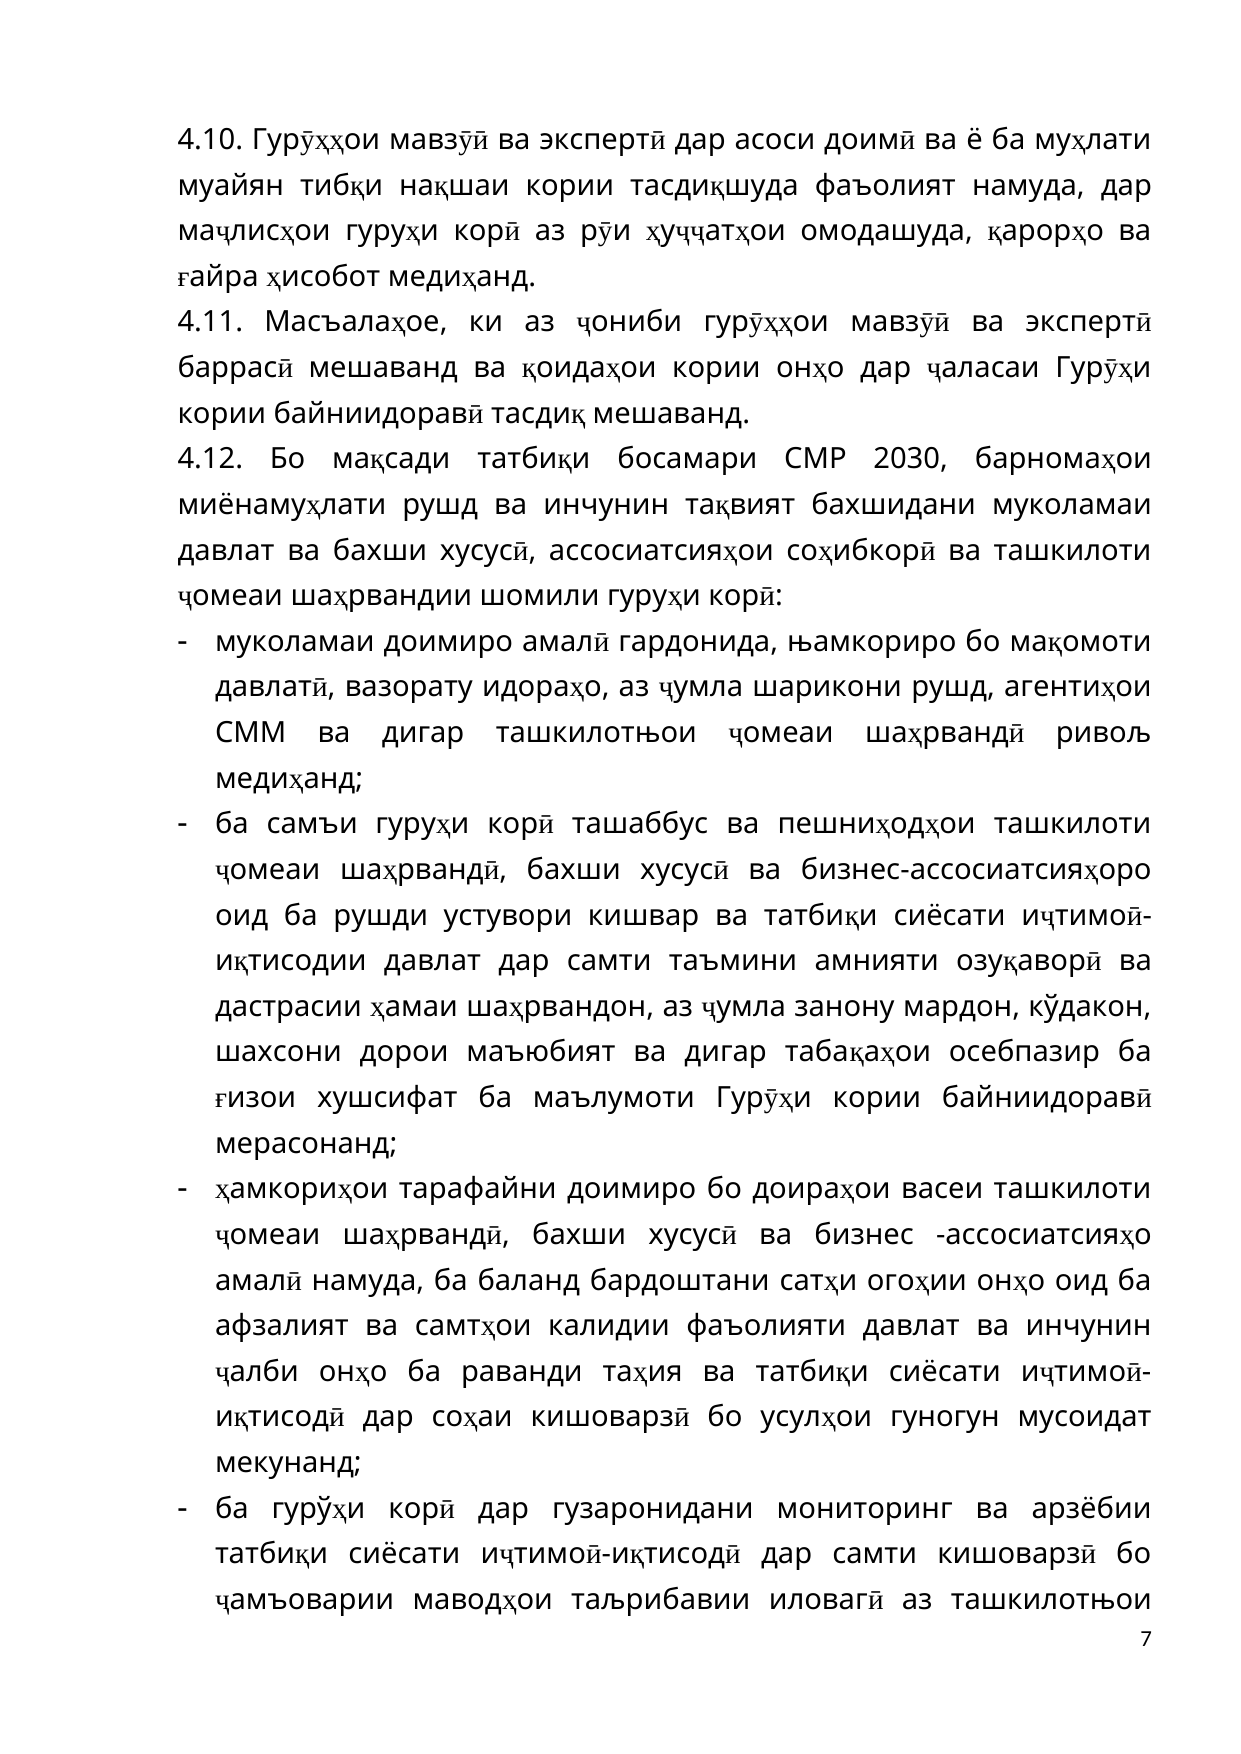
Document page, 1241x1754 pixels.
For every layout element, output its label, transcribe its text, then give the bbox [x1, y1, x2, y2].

list 4.12. Бо мақсади татбиқи босамари СМР 2030, барномаҳои миёнамуҳлати рушд ва инчунин тақвият бахшидани муколамаи давлат ва бахши хусусӣ, ассосиатсияҳои соҳибкорӣ ва ташкилоти ҷомеаи шаҳрвандии шомили гуруҳи корӣ: [177, 437, 1152, 614]
list ҳамкориҳои тарафайни доимиро бо доираҳои васеи ташкилоти ҷомеаи шаҳрвандӣ, бахши хусусӣ ва бизнес -ассосиатсияҳо амалӣ намуда, ба баланд бардоштани сатҳи огоҳии онҳо оид ба афзалият ва самтҳои калидии фаъолияти давлат ва инчунин ҷалби онҳо ба раванди таҳия ва татбиқи сиёсати иҷтимоӣ-иқтисодӣ дар соҳаи кишоварзӣ бо усулҳои гуногун мусоидат мекунанд; [177, 1167, 1152, 1481]
list ба самъи гуруҳи корӣ ташаббус ва пешниҳодҳои ташкилоти ҷомеаи шаҳрвандӣ, бахши хусусӣ ва бизнес-ассосиатсияҳоро оид ба рушди устувори кишвар ва татбиқи сиёсати иҷтимоӣ-иқтисодии давлат дар самти таъмини амнияти озуқаворӣ ва дастрасии ҳамаи шаҳрвандон, аз ҷумла занону мардон, кўдакон, шахсони дорои маъюбият ва дигар табақаҳои осебпазир ба ғизои хушсифат ба маълумоти Гурӯҳи кории байниидоравӣ мерасонанд; [177, 802, 1152, 1162]
list муколамаи доимиро амалӣ гардонида, њамкориро бо мақомоти давлатӣ, вазорату идораҳо, аз ҷумла шарикони рушд, агентиҳои СММ ва дигар ташкилотњои ҷомеаи шаҳрвандӣ ривољ медиҳанд; [177, 620, 1152, 797]
list 4.10. Гурӯҳҳои мавзӯӣ ва экспертӣ дар асоси доимӣ ва ё ба муҳлати муайян тибқи нақшаи кории тасдиқшуда фаъолият намуда, дар маҷлисҳои гуруҳи корӣ аз рӯи ҳуҷҷатҳои омодашуда, қарорҳо ва ғайра ҳисобот медиҳанд. [177, 118, 1152, 295]
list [177, 1487, 1152, 1618]
list 4.11. Масъалаҳое, ки аз ҷониби гурӯҳҳои мавзӯӣ ва экспертӣ баррасӣ мешаванд ва қоидаҳои кории онҳо дар ҷаласаи Гурӯҳи кории байниидоравӣ тасдиқ мешаванд. [177, 301, 1152, 432]
